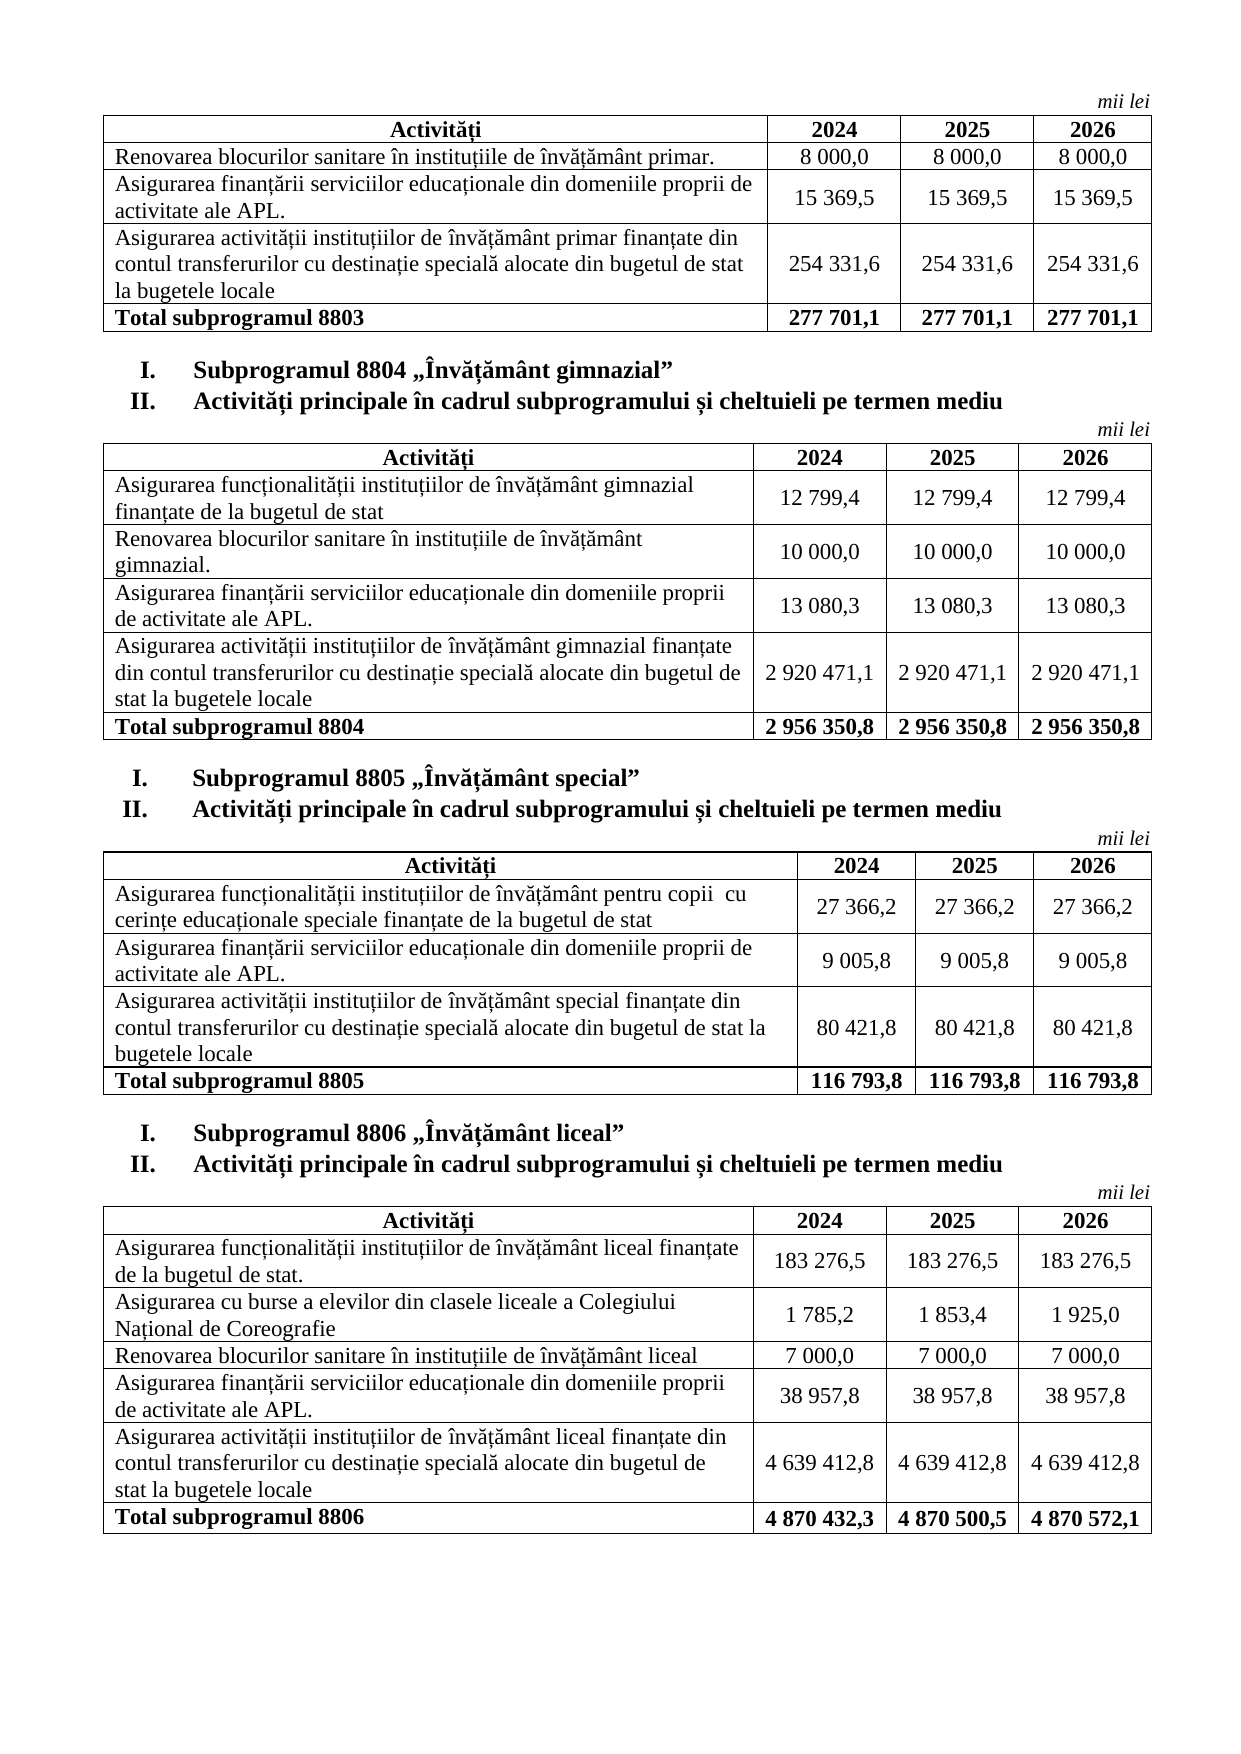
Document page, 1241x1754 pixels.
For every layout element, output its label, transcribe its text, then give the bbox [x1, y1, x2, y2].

table_cell Renovarea blocurilor sanitare în instituțiile de învățământ liceal [104, 1342, 753, 1368]
list Subprogramul 8804 „Învățământ gimnazial” [156, 355, 1152, 384]
table_cell Asigurarea finanțării serviciilor educaționale din domeniile proprii de activitate ale APL. [104, 579, 753, 632]
table_cell 254 331,6 [1034, 224, 1151, 303]
table_cell Asigurarea cu burse a elevilor din clasele liceale a Colegiului Național de Coreografie [104, 1288, 753, 1341]
list mii lei [118, 417, 1152, 441]
table_header 2024 [768, 116, 900, 142]
table_cell Renovarea blocurilor sanitare în instituțiile de învățământ gimnazial. [104, 525, 753, 578]
table_cell 38 957,8 [1019, 1369, 1151, 1422]
table_cell 27 366,2 [798, 880, 915, 932]
table_cell Renovarea blocurilor sanitare în instituțiile de învățământ primar. [104, 143, 767, 169]
table_cell Asigurarea funcționalității instituțiilor de învățământ gimnazial finanțate de la bugetul de stat [104, 471, 753, 524]
table_cell 38 957,8 [754, 1369, 886, 1422]
table_cell 15 369,5 [1034, 170, 1151, 223]
list Activități principale în cadrul subprogramului și cheltuieli pe termen mediu [156, 386, 1152, 415]
list mii lei [118, 825, 1152, 849]
table_cell 254 331,6 [901, 224, 1033, 303]
table_header 2024 [754, 444, 886, 470]
table_header 2026 [1019, 1207, 1151, 1233]
table_header Activități [104, 444, 753, 470]
table_cell Asigurarea funcționalității instituțiilor de învățământ liceal finanțate de la bugetul de stat. [104, 1235, 753, 1287]
list mii lei [118, 1180, 1152, 1204]
table_cell 38 957,8 [887, 1369, 1018, 1422]
table_header 2025 [916, 853, 1033, 879]
table_cell 4 870 432,3 [754, 1503, 886, 1533]
table_cell 277 701,1 [768, 304, 900, 331]
table_cell 4 639 412,8 [754, 1423, 886, 1502]
table_cell 9 005,8 [798, 934, 915, 986]
table_header 2025 [887, 1207, 1018, 1233]
table_cell 13 080,3 [754, 579, 886, 632]
table_cell Total subprogramul 8803 [104, 304, 767, 331]
table_cell 13 080,3 [1019, 579, 1151, 632]
table_cell Total subprogramul 8804 [104, 713, 753, 739]
table_cell Asigurarea finanțării serviciilor educaționale din domeniile proprii de activitate ale APL. [104, 1369, 753, 1422]
table_header 2026 [1019, 444, 1151, 470]
table_cell 183 276,5 [754, 1235, 886, 1287]
table_cell 183 276,5 [1019, 1235, 1151, 1287]
table_cell Total subprogramul 8805 [104, 1068, 797, 1094]
table_cell 7 000,0 [1019, 1342, 1151, 1368]
list Activități principale în cadrul subprogramului și cheltuieli pe termen mediu [148, 794, 1152, 823]
table_cell 10 000,0 [1019, 525, 1151, 578]
table_cell 2 920 471,1 [887, 633, 1018, 712]
table_cell 80 421,8 [916, 987, 1033, 1066]
table_cell 116 793,8 [916, 1068, 1033, 1094]
table_cell Asigurarea finanțării serviciilor educaționale din domeniile proprii de activitate ale APL. [104, 934, 797, 986]
table_cell 2 920 471,1 [754, 633, 886, 712]
table_cell Asigurarea funcționalității instituțiilor de învățământ pentru copii cu cerințe educaționale speciale finanțate de la bugetul de stat [104, 880, 797, 932]
table_header 2024 [798, 853, 915, 879]
table_cell 8 000,0 [901, 143, 1033, 169]
table_cell Asigurarea activității instituțiilor de învățământ liceal finanțate din contul transferurilor cu destinație specială alocate din bugetul de stat la bugetele locale [104, 1423, 753, 1502]
table_header Activități [104, 1207, 753, 1233]
table_cell 2 956 350,8 [1019, 713, 1151, 739]
table_header Activități [104, 853, 797, 879]
table_cell 4 870 500,5 [887, 1503, 1018, 1533]
table_cell 80 421,8 [1034, 987, 1151, 1066]
table_cell 4 639 412,8 [1019, 1423, 1151, 1502]
table_cell 1 853,4 [887, 1288, 1018, 1341]
table_cell 116 793,8 [798, 1068, 915, 1094]
table_header 2024 [754, 1207, 886, 1233]
table_cell 254 331,6 [768, 224, 900, 303]
table_cell 277 701,1 [1034, 304, 1151, 331]
table_header 2025 [887, 444, 1018, 470]
table_cell Asigurarea finanțării serviciilor educaționale din domeniile proprii de activitate ale APL. [104, 170, 767, 223]
table_cell 10 000,0 [754, 525, 886, 578]
table_header Activități [104, 116, 767, 142]
table_cell 9 005,8 [916, 934, 1033, 986]
table_cell 80 421,8 [798, 987, 915, 1066]
table_cell 4 870 572,1 [1019, 1503, 1151, 1533]
table_cell 277 701,1 [901, 304, 1033, 331]
table_header 2026 [1034, 116, 1151, 142]
table_cell 12 799,4 [1019, 471, 1151, 524]
table_cell Asigurarea activității instituțiilor de învățământ primar finanțate din contul transferurilor cu destinație specială alocate din bugetul de stat la bugetele locale [104, 224, 767, 303]
table_cell 1 925,0 [1019, 1288, 1151, 1341]
table_cell 10 000,0 [887, 525, 1018, 578]
table_cell 8 000,0 [768, 143, 900, 169]
table_header 2026 [1034, 853, 1151, 879]
table_cell 12 799,4 [887, 471, 1018, 524]
table_cell 15 369,5 [901, 170, 1033, 223]
table_cell 183 276,5 [887, 1235, 1018, 1287]
table_cell 12 799,4 [754, 471, 886, 524]
table_cell 13 080,3 [887, 579, 1018, 632]
table_cell Asigurarea activității instituțiilor de învățământ gimnazial finanțate din contul transferurilor cu destinație specială alocate din bugetul de stat la bugetele locale [104, 633, 753, 712]
table_cell 9 005,8 [1034, 934, 1151, 986]
table_cell 27 366,2 [916, 880, 1033, 932]
table_cell 8 000,0 [1034, 143, 1151, 169]
table_cell 15 369,5 [768, 170, 900, 223]
table_header 2025 [901, 116, 1033, 142]
table_cell 1 785,2 [754, 1288, 886, 1341]
table_cell 116 793,8 [1034, 1068, 1151, 1094]
table_cell Total subprogramul 8806 [104, 1503, 753, 1533]
table_cell 27 366,2 [1034, 880, 1151, 932]
table_cell 2 956 350,8 [887, 713, 1018, 739]
table_cell 7 000,0 [887, 1342, 1018, 1368]
table_cell 4 639 412,8 [887, 1423, 1018, 1502]
table_cell 7 000,0 [754, 1342, 886, 1368]
table_cell 2 920 471,1 [1019, 633, 1151, 712]
table_cell Asigurarea activității instituțiilor de învățământ special finanțate din contul transferurilor cu destinație specială alocate din bugetul de stat la bugetele locale [104, 987, 797, 1066]
list mii lei [118, 89, 1152, 113]
list Subprogramul 8805 „Învățământ special” [148, 763, 1152, 792]
list Subprogramul 8806 „Învățământ liceal” [156, 1118, 1152, 1147]
table_cell 2 956 350,8 [754, 713, 886, 739]
list Activități principale în cadrul subprogramului și cheltuieli pe termen mediu [156, 1149, 1152, 1178]
